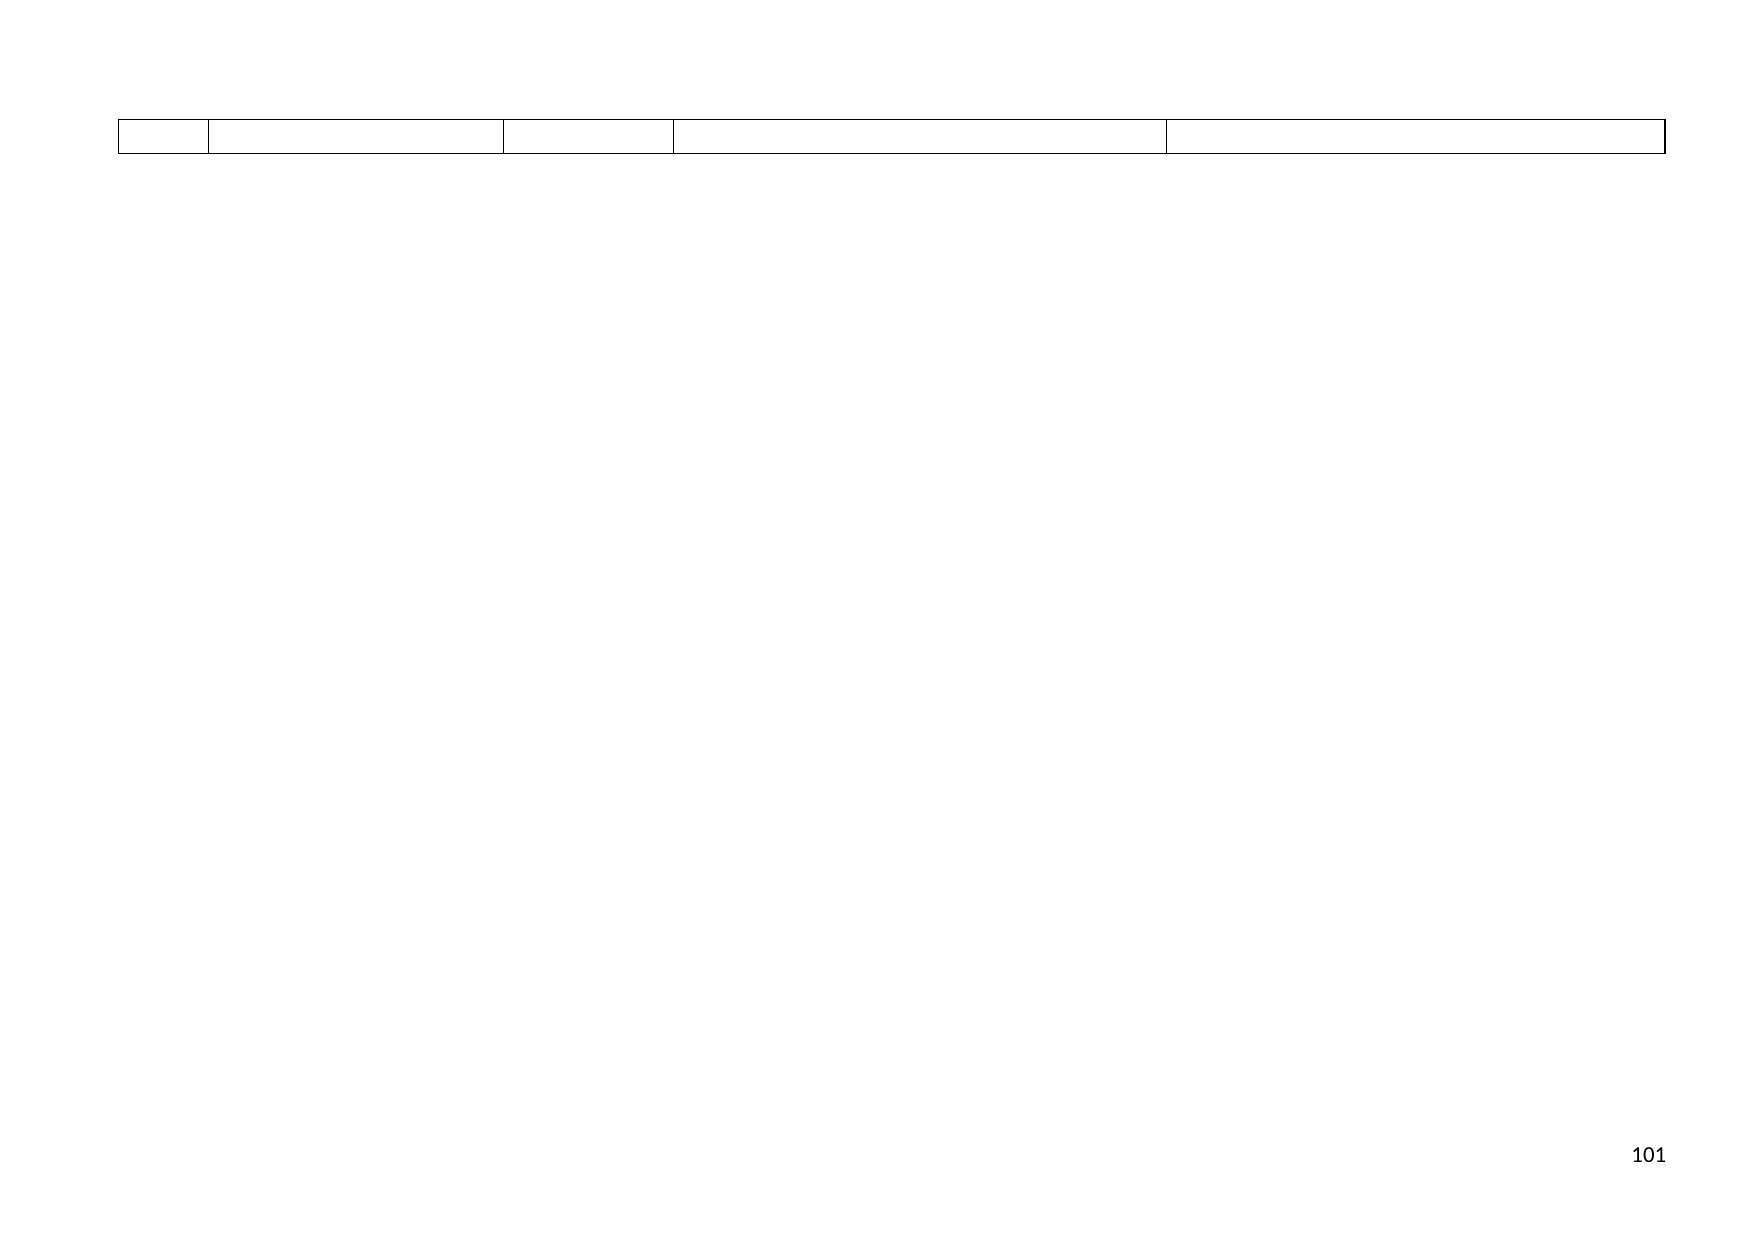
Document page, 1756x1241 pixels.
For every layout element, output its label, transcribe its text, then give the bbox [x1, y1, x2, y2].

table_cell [209, 120, 503, 153]
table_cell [674, 120, 1166, 153]
table_cell 7.5 [119, 120, 208, 153]
table_cell 1 [504, 120, 673, 153]
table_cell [1167, 120, 1664, 153]
